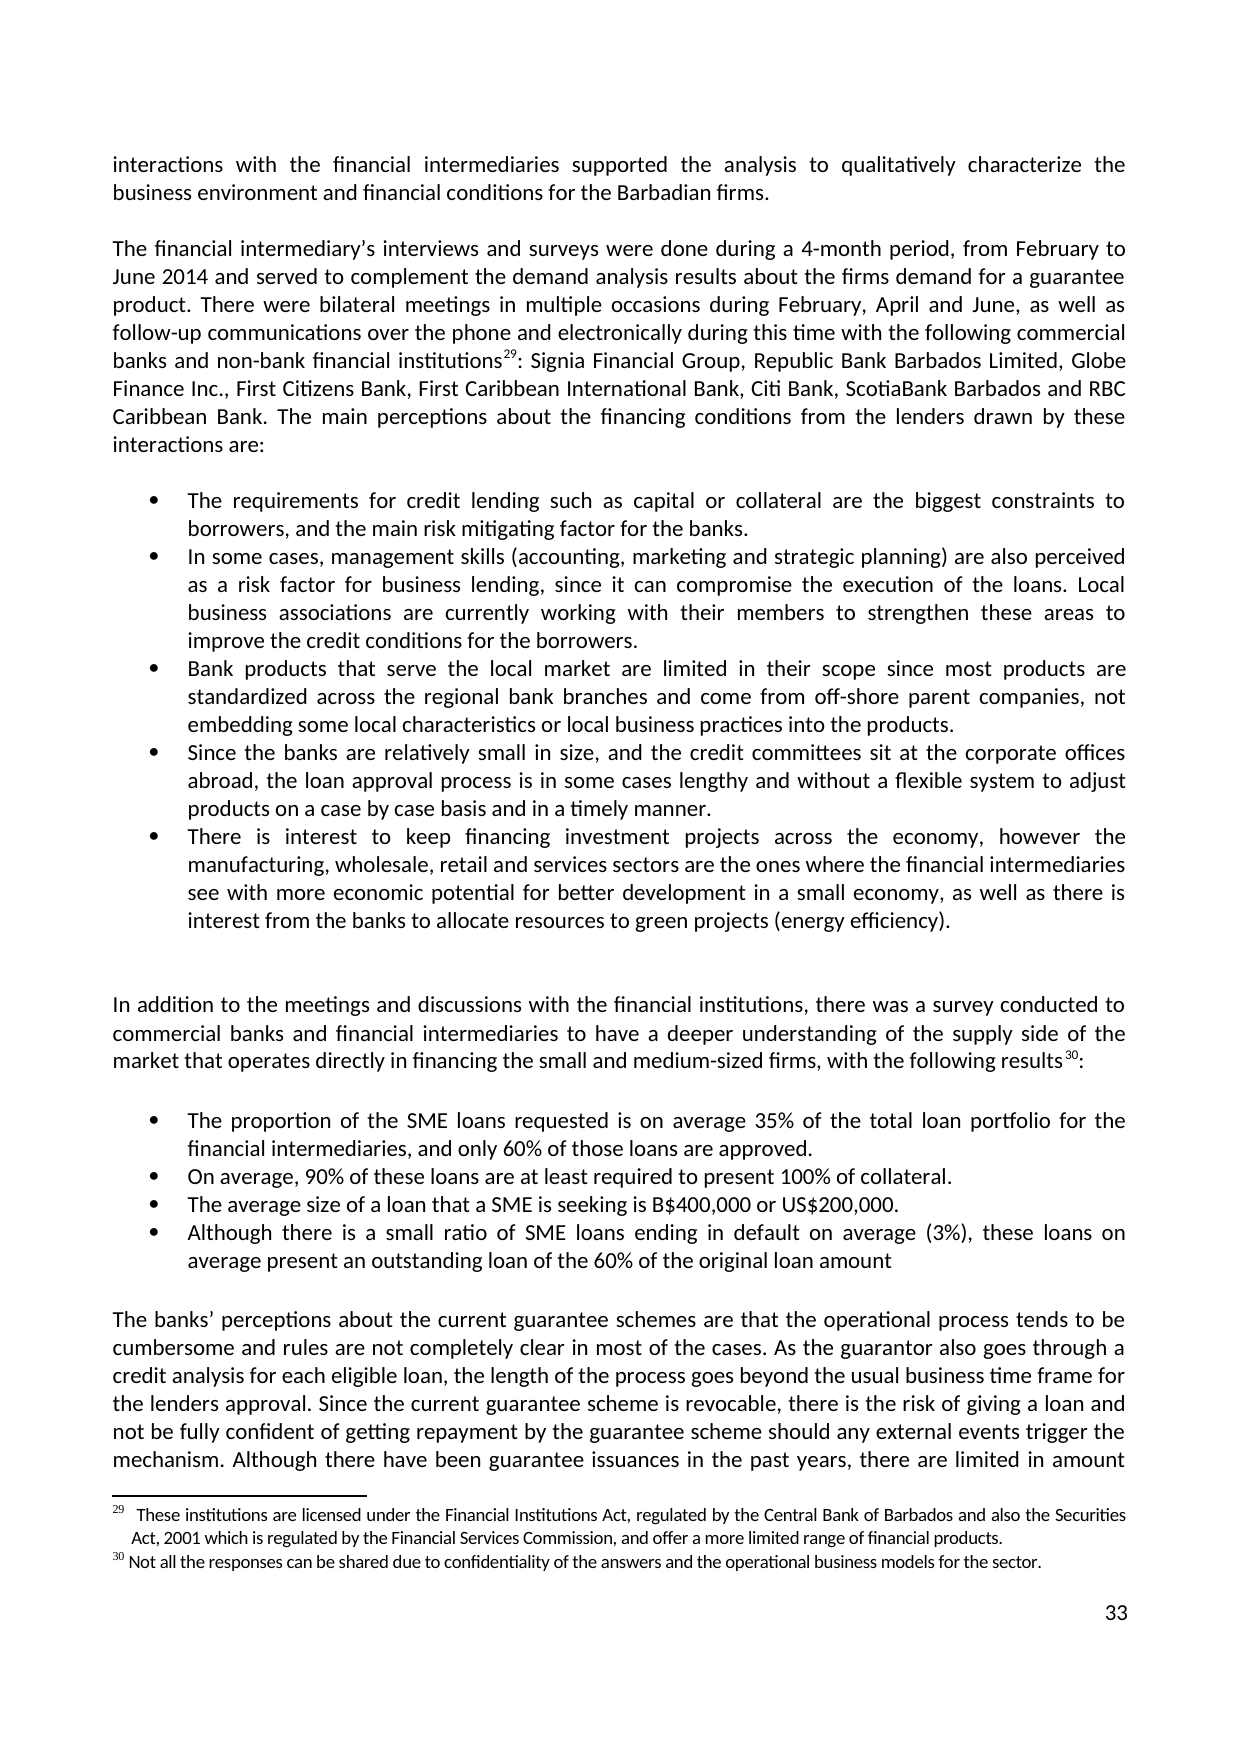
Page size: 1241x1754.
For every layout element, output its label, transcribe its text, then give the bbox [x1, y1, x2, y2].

list On average, 90% of these loans are at least required to present 100% of collateral. [150, 1162, 1128, 1190]
list Since the banks are relatively small in size, and the credit committees sit at the corporate offices abroad, the loan approval process is in some cases lengthy and without a flexible system to adjust products on a case by case basis and in a timely manner. [150, 738, 1128, 822]
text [112, 150, 1128, 206]
list The requirements for credit lending such as capital or collateral are the biggest constraints to borrowers, and the main risk mitigating factor for the banks. [150, 486, 1128, 542]
list The average size of a loan that a SME is seeking is B$400,000 or US$200,000. [150, 1190, 1128, 1218]
list The proportion of the SME loans requested is on average 35% of the total loan portfolio for the financial intermediaries, and only 60% of those loans are approved. [150, 1106, 1128, 1162]
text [112, 1305, 1128, 1473]
list Bank products that serve the local market are limited in their scope since most products are standardized across the regional bank branches and come from off-shore parent companies, not embedding some local characteristics or local business practices into the products. [150, 654, 1128, 738]
text In addition to the meetings and discussions with the financial institutions, there was a survey conducted to commercial banks and financial intermediaries to have a deeper understanding of the supply side of the market that operates directly in financing the small and medium-sized firms, with the following results: [112, 991, 1128, 1075]
list In some cases, management skills (accounting, marketing and strategic planning) are also perceived as a risk factor for business lending, since it can compromise the execution of the loans. Local business associations are currently working with their members to strengthen these areas to improve the credit conditions for the borrowers. [150, 542, 1128, 654]
text The financial intermediary’s interviews and surveys were done during a 4-month period, from February to June 2014 and served to complement the demand analysis results about the firms demand for a guarantee product. There were bilateral meetings in multiple occasions during February, April and June, as well as follow-up communications over the phone and electronically during this time with the following commercial banks and non-bank financial institutions: Signia Financial Group, Republic Bank Barbados Limited, Globe Finance Inc., First Citizens Bank, First Caribbean International Bank, Citi Bank, ScotiaBank Barbados and RBC Caribbean Bank. The main perceptions about the financing conditions from the lenders drawn by these interactions are: [112, 234, 1128, 458]
list Although there is a small ratio of SME loans ending in default on average (3%), these loans on average present an outstanding loan of the 60% of the original loan amount [150, 1218, 1128, 1274]
list There is interest to keep financing investment projects across the economy, however the manufacturing, wholesale, retail and services sectors are the ones where the financial intermediaries see with more economic potential for better development in a small economy, as well as there is interest from the banks to allocate resources to green projects (energy efficiency). [150, 822, 1128, 934]
